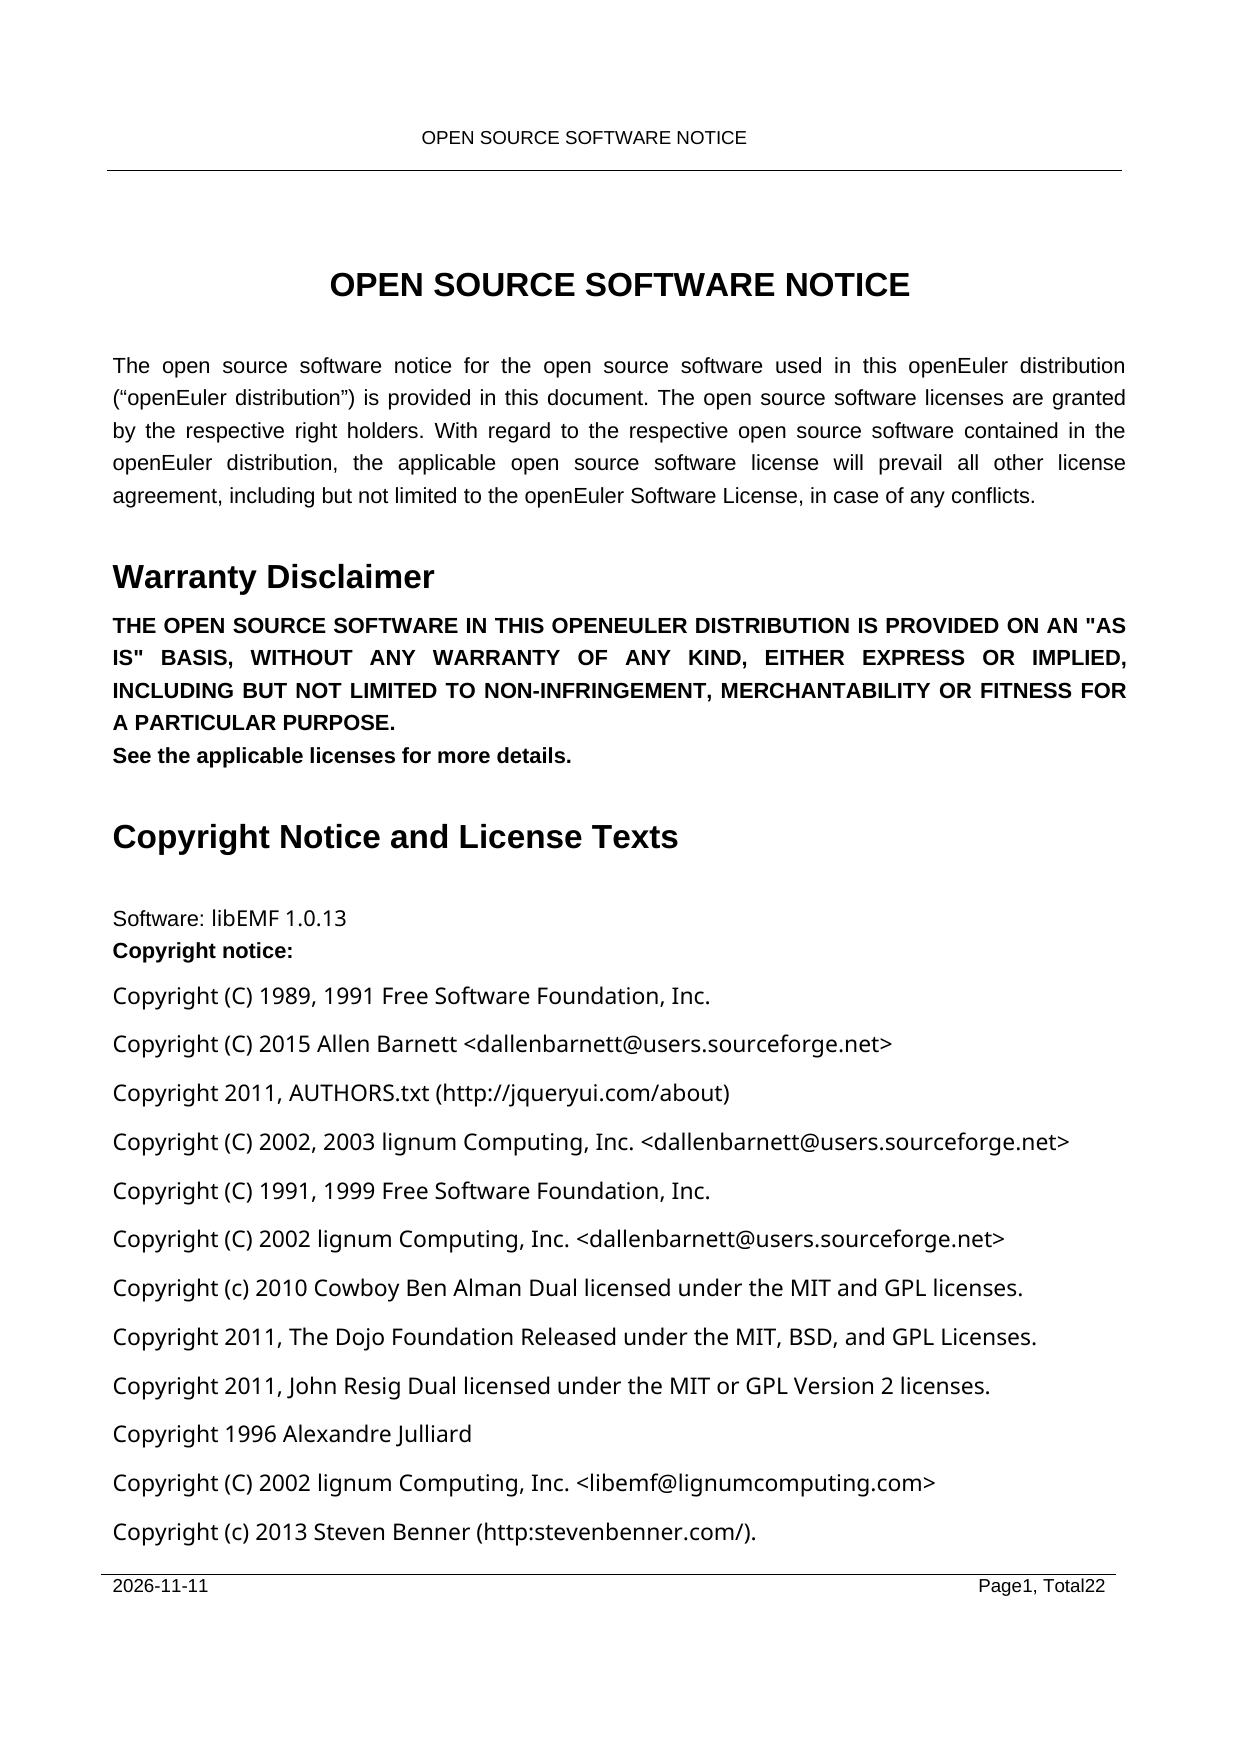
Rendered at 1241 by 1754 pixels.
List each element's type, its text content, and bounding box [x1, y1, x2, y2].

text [112, 979, 1128, 1548]
text Software: libEMF 1.0.13 [112, 901, 1128, 934]
text Copyright Notice and License Texts [112, 804, 1128, 869]
text Warranty Disclaimer [112, 544, 1128, 609]
text OPEN SOURCE SOFTWARE NOTICE [112, 251, 1128, 316]
text THE OPEN SOURCE SOFTWARE IN THIS OPENEULER DISTRIBUTION IS PROVIDED ON AN "AS IS" BASIS, WITHOUT ANY WARRANTY OF ANY KIND, EITHER EXPRESS OR IMPLIED, INCLUDING BUT NOT LIMITED TO NON-INFRINGEMENT, MERCHANTABILITY OR FITNESS FOR A PARTICULAR PURPOSE. See the applicable licenses for more details. [112, 609, 1128, 771]
text The open source software notice for the open source software used in this openEuler distribution (“openEuler distribution”) is provided in this document. The open source software licenses are granted by the respective right holders. With regard to the respective open source software contained in the openEuler distribution, the applicable open source software license will prevail all other license agreement, including but not limited to the openEuler Software License, in case of any conflicts. [112, 349, 1128, 511]
text Copyright notice: [112, 934, 1128, 966]
